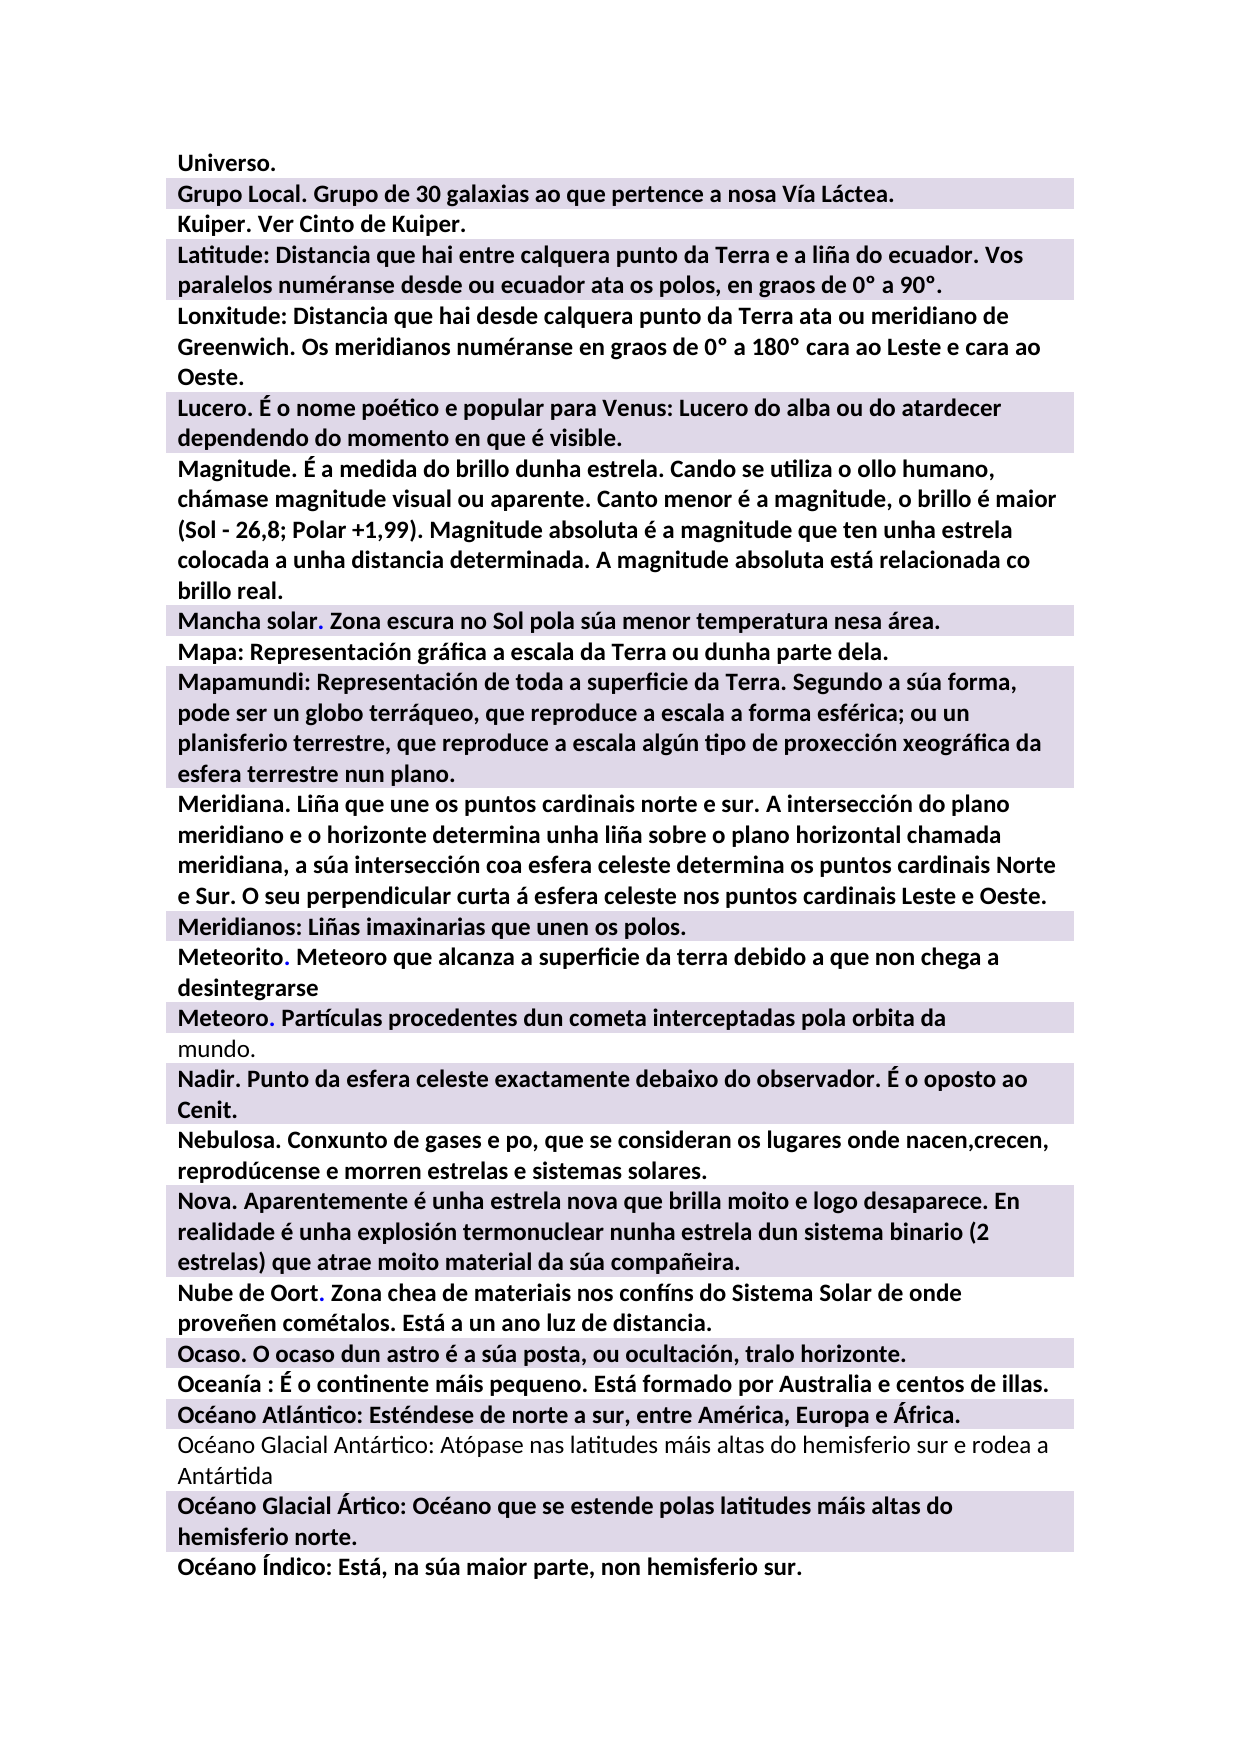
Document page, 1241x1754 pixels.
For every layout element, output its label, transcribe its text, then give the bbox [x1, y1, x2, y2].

table_cell Meridiana. Liña que une os puntos cardinais norte e sur. A intersección do plano meridiano e o horizonte determina unha liña sobre o plano horizontal chamada meridiana, a súa intersección coa esfera celeste determina os puntos cardinais Norte e Sur. O seu perpendicular curta á esfera celeste nos puntos cardinais Leste e Oeste. [166, 789, 1074, 911]
table_cell Meteoro. Partículas procedentes dun cometa interceptadas pola orbita da [166, 1002, 1074, 1033]
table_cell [166, 148, 1074, 178]
table_cell Lucero. É o nome poético e popular para Venus: Lucero do alba ou do atardecer dependendo do momento en que é visible. [166, 392, 1074, 453]
table_cell Nova. Aparentemente é unha estrela nova que brilla moito e logo desaparece. En realidade é unha explosión termonuclear nunha estrela dun sistema binario (2 estrelas) que atrae moito material da súa compañeira. [166, 1185, 1074, 1277]
table_cell Océano Glacial Ártico: Océano que se estende polas latitudes máis altas do hemisferio norte. [166, 1491, 1074, 1552]
table_cell Nebulosa. Conxunto de gases e po, que se consideran os lugares onde nacen,crecen, reprodúcense e morren estrelas e sistemas solares. [166, 1124, 1074, 1185]
table_cell Grupo Local. Grupo de 30 galaxias ao que pertence a nosa Vía Láctea. [166, 178, 1074, 209]
table_cell Meteorito. Meteoro que alcanza a superficie da terra debido a que non chega a desintegrarse [166, 941, 1074, 1002]
table_cell Magnitude. É a medida do brillo dunha estrela. Cando se utiliza o ollo humano, chámase magnitude visual ou aparente. Canto menor é a magnitude, o brillo é maior (Sol - 26,8; Polar +1,99). Magnitude absoluta é a magnitude que ten unha estrela colocada a unha distancia determinada. A magnitude absoluta está relacionada co brillo real. [166, 453, 1074, 605]
table_cell Kuiper. Ver Cinto de Kuiper. [166, 209, 1074, 239]
table_cell Latitude: Distancia que hai entre calquera punto da Terra e a liña do ecuador. Vos paralelos numéranse desde ou ecuador ata os polos, en graos de 0º a 90º. [166, 239, 1074, 300]
table_cell Meridianos: Liñas imaxinarias que unen os polos. [166, 911, 1074, 941]
table_cell Nadir. Punto da esfera celeste exactamente debaixo do observador. É o oposto ao Cenit. [166, 1063, 1074, 1124]
table_cell mundo. [166, 1033, 1074, 1063]
table_cell Mancha solar. Zona escura no Sol pola súa menor temperatura nesa área. [166, 605, 1074, 636]
table_cell Océano Índico: Está, na súa maior parte, non hemisferio sur. [166, 1552, 1074, 1582]
table_cell Oceanía : É o continente máis pequeno. Está formado por Australia e centos de illas. [166, 1369, 1074, 1399]
table_cell Lonxitude: Distancia que hai desde calquera punto da Terra ata ou meridiano de Greenwich. Os meridianos numéranse en graos de 0º a 180º cara ao Leste e cara ao Oeste. [166, 300, 1074, 392]
table_cell Nube de Oort. Zona chea de materiais nos confíns do Sistema Solar de onde proveñen cométalos. Está a un ano luz de distancia. [166, 1277, 1074, 1338]
table_cell Océano Atlántico: Esténdese de norte a sur, entre América, Europa e África. [166, 1399, 1074, 1429]
table_cell Mapa: Representación gráfica a escala da Terra ou dunha parte dela. [166, 636, 1074, 666]
table_cell Ocaso. O ocaso dun astro é a súa posta, ou ocultación, tralo horizonte. [166, 1338, 1074, 1368]
table_cell Océano Glacial Antártico: Atópase nas latitudes máis altas do hemisferio sur e rodea a Antártida [166, 1430, 1074, 1491]
table_cell Mapamundi: Representación de toda a superficie da Terra. Segundo a súa forma, pode ser un globo terráqueo, que reproduce a escala a forma esférica; ou un planisferio terrestre, que reproduce a escala algún tipo de proxección xeográfica da esfera terrestre nun plano. [166, 666, 1074, 788]
